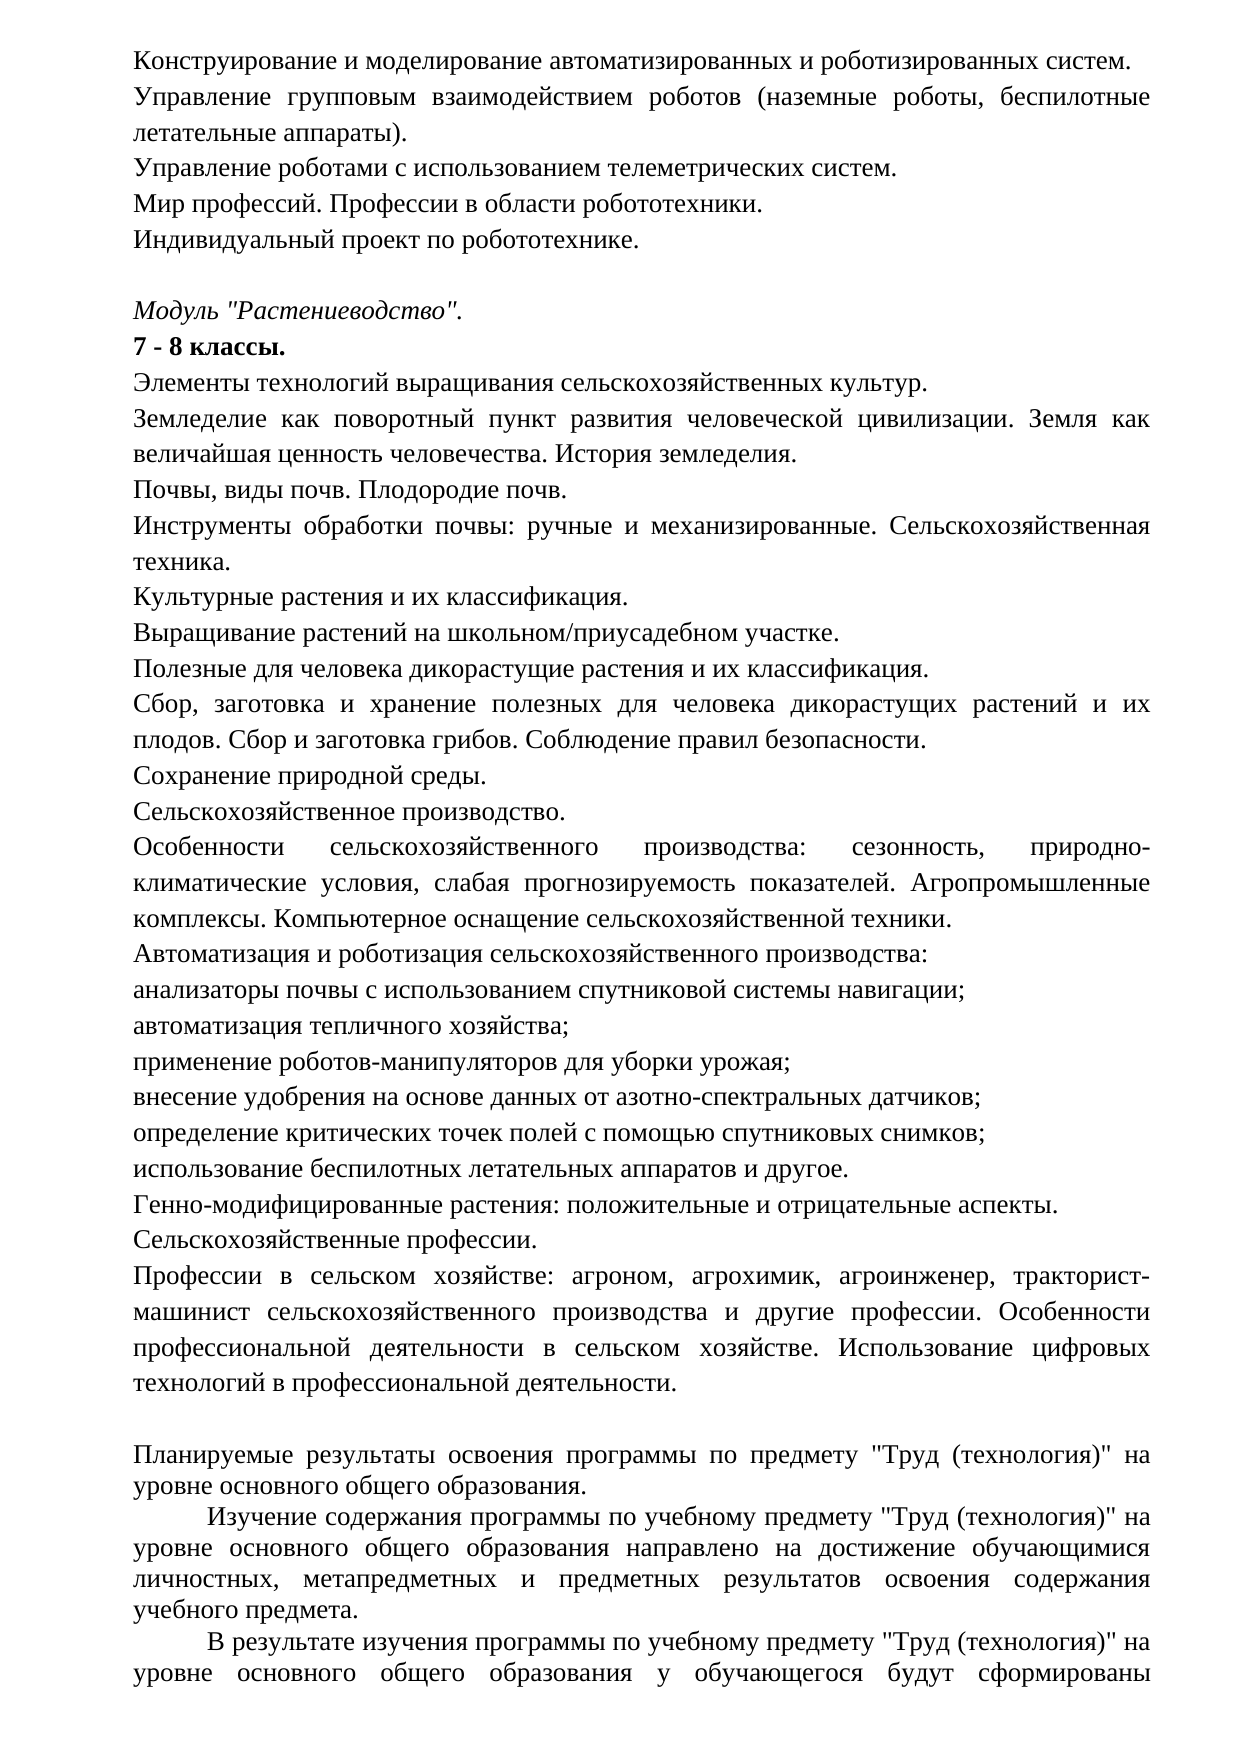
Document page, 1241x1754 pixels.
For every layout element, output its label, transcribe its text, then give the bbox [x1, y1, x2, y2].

text Индивидуальный проект по робототехнике. [133, 223, 1152, 254]
text Модуль "Растениеводство". [133, 294, 1152, 326]
text Генно-модифицированные растения: положительные и отрицательные аспекты. [133, 1188, 1152, 1219]
text Элементы технологий выращивания сельскохозяйственных культур. [133, 366, 1152, 397]
text Особенности сельскохозяйственного производства: сезонность, природно-климатические условия, слабая прогнозируемость показателей. Агропромышленные комплексы. Компьютерное оснащение сельскохозяйственной техники. [133, 830, 1152, 933]
text внесение удобрения на основе данных от азотно-спектральных датчиков; [133, 1081, 1152, 1112]
text Сохранение природной среды. [133, 759, 1152, 790]
text Планируемые результаты освоения программы по предмету "Труд (технология)" на уровне основного общего образования. [133, 1438, 1152, 1500]
text Инструменты обработки почвы: ручные и механизированные. Сельскохозяйственная техника. [133, 509, 1152, 576]
text Выращивание растений на школьном/приусадебном участке. [133, 616, 1152, 647]
text применение роботов-манипуляторов для уборки урожая; [133, 1045, 1152, 1076]
text Управление групповым взаимодействием роботов (наземные роботы, беспилотные летательные аппараты). [133, 80, 1152, 147]
text Земледелие как поворотный пункт развития человеческой цивилизации. Земля как величайшая ценность человечества. История земледелия. [133, 402, 1152, 468]
text анализаторы почвы с использованием спутниковой системы навигации; [133, 973, 1152, 1004]
text определение критических точек полей с помощью спутниковых снимков; [133, 1116, 1152, 1147]
text использование беспилотных летательных аппаратов и другое. [133, 1152, 1152, 1183]
text Полезные для человека дикорастущие растения и их классификация. [133, 652, 1152, 683]
text Автоматизация и роботизация сельскохозяйственного производства: [133, 938, 1152, 969]
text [133, 1625, 1152, 1687]
text Культурные растения и их классификация. [133, 580, 1152, 611]
text Профессии в сельском хозяйстве: агроном, агрохимик, агроинженер, тракторист-машинист сельскохозяйственного производства и другие профессии. Особенности профессиональной деятельности в сельском хозяйстве. Использование цифровых технологий в профессиональной деятельности. [133, 1259, 1152, 1397]
text Сельскохозяйственное производство. [133, 795, 1152, 826]
text автоматизация тепличного хозяйства; [133, 1009, 1152, 1040]
text Сбор, заготовка и хранение полезных для человека дикорастущих растений и их плодов. Сбор и заготовка грибов. Соблюдение правил безопасности. [133, 687, 1152, 754]
text Сельскохозяйственные профессии. [133, 1223, 1152, 1254]
text Управление роботами с использованием телеметрических систем. [133, 152, 1152, 183]
text Конструирование и моделирование автоматизированных и роботизированных систем. [133, 44, 1152, 76]
text Мир профессий. Профессии в области робототехники. [133, 187, 1152, 218]
text 7 - 8 классы. [133, 330, 1152, 361]
text Почвы, виды почв. Плодородие почв. [133, 473, 1152, 504]
text Изучение содержания программы по учебному предмету "Труд (технология)" на уровне основного общего образования направлено на достижение обучающимися личностных, метапредметных и предметных результатов освоения содержания учебного предмета. [133, 1500, 1152, 1625]
